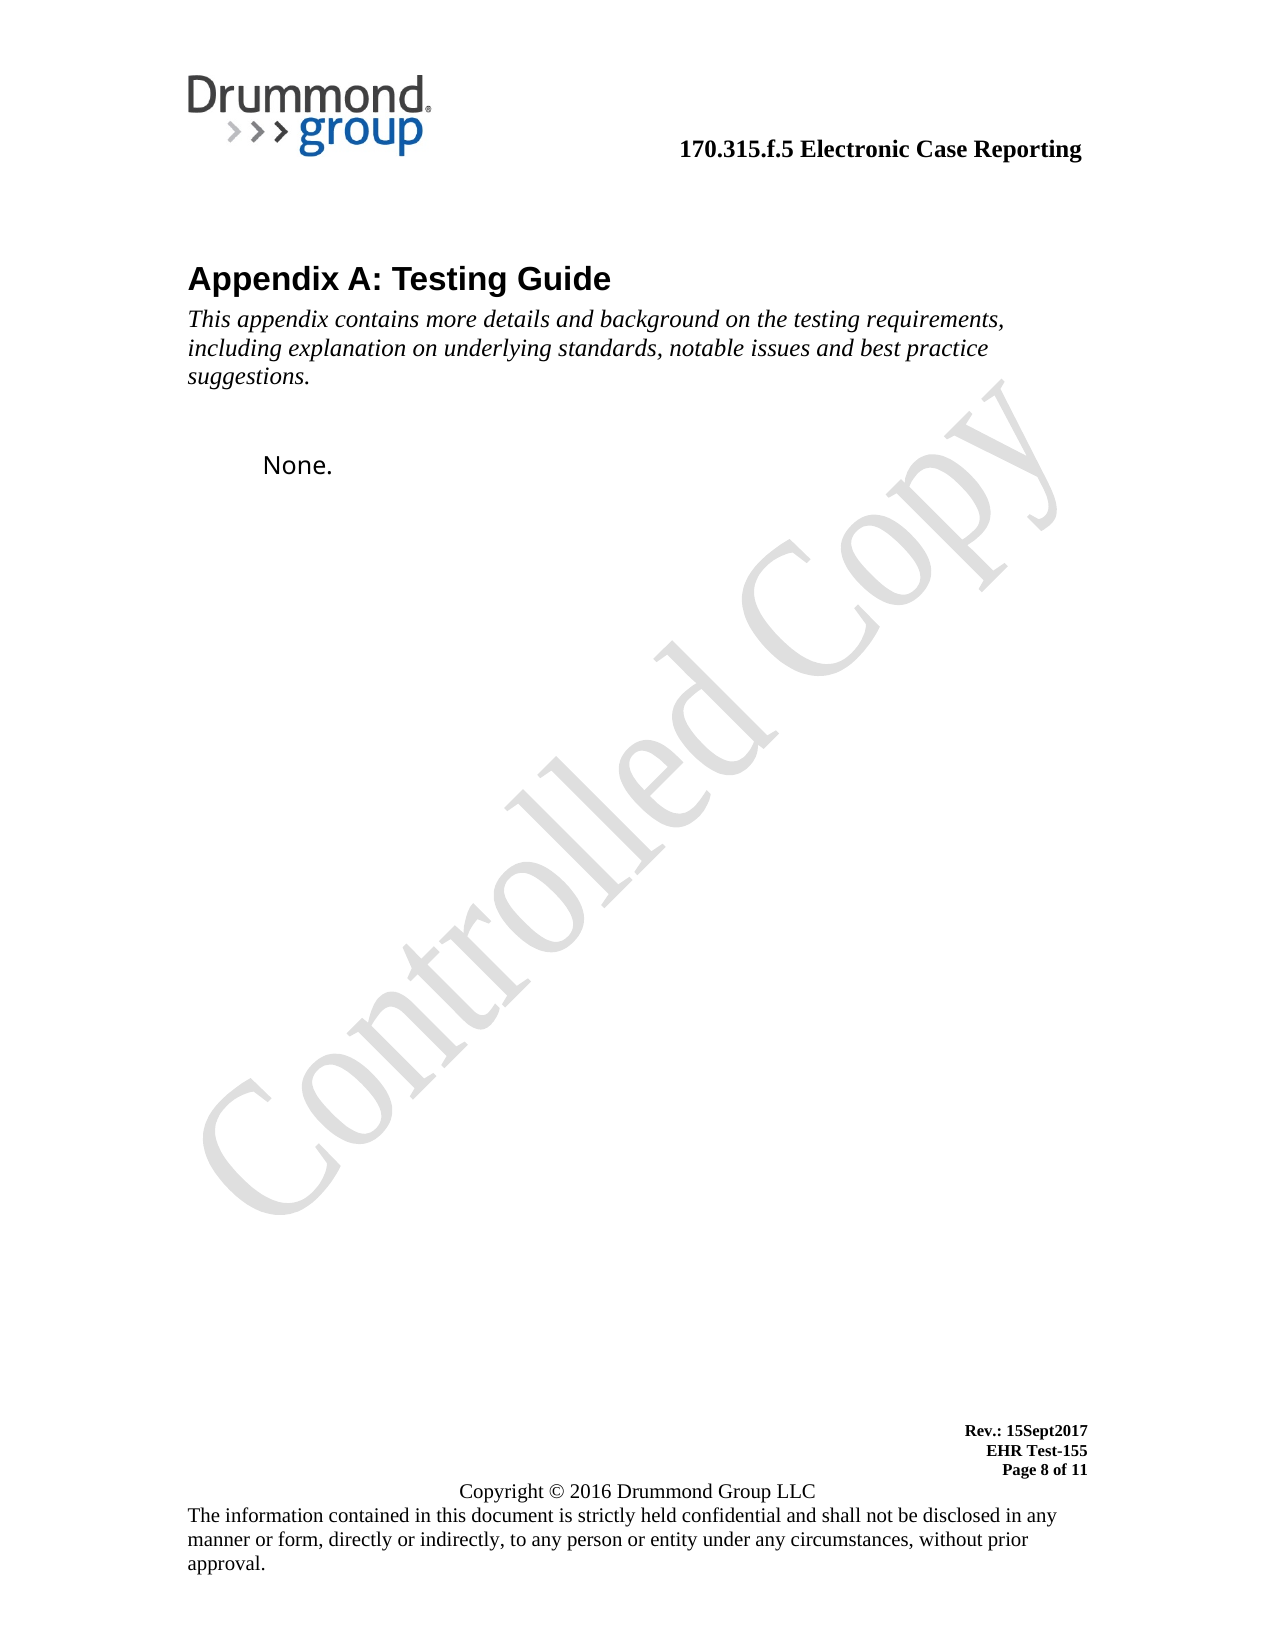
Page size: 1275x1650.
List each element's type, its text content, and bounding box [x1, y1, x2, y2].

list None. [262, 448, 1087, 482]
subtitle Appendix A: Testing Guide [187, 259, 1087, 298]
picture [187, 75, 433, 157]
text This appendix contains more details and background on the testing requirements, including explanation on underlying standards, notable issues and best practice suggestions. [187, 304, 1087, 390]
